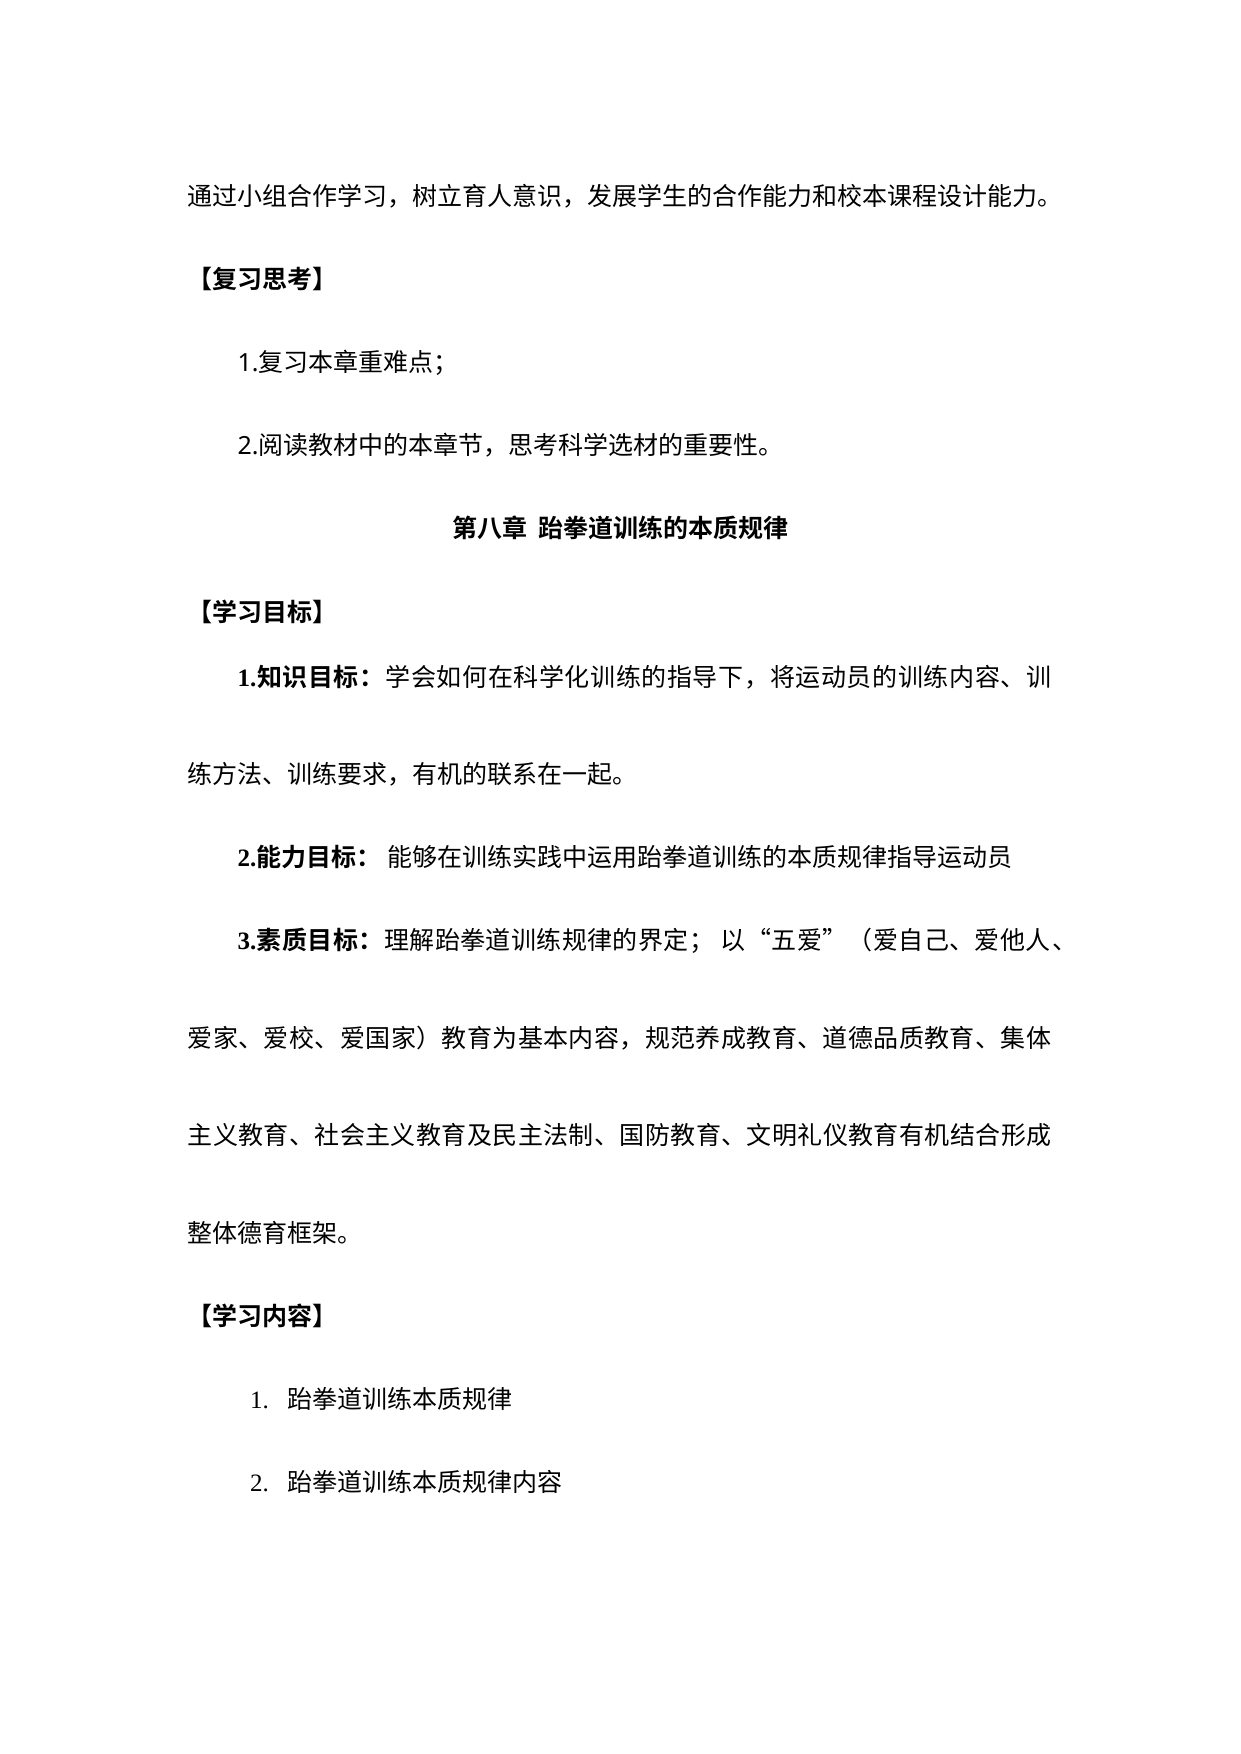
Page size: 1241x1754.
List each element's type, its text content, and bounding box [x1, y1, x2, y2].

list 跆拳道训练本质规律内容 [250, 1448, 1053, 1513]
text 【复习思考】 [187, 245, 1053, 310]
text 3.素质目标：理解跆拳道训练规律的界定； 以“五爱”（爱自己、爱他人、爱家、爱校、爱国家）教育为基本内容，规范养成教育、道德品质教育、集体主义教育、社会主义教育及民主法制、国防教育、文明礼仪教育有机结合形成整体德育框架。 [187, 906, 1053, 1264]
text 【学习目标】 [187, 578, 1053, 643]
list 跆拳道训练本质规律 [250, 1365, 1053, 1430]
text 2.阅读教材中的本章节，思考科学选材的重要性。 [237, 411, 1053, 476]
text 2.能力目标： 能够在训练实践中运用跆拳道训练的本质规律指导运动员 [187, 823, 1053, 888]
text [187, 162, 1053, 227]
text 第八章 跆拳道训练的本质规律 [187, 494, 1053, 559]
text 1.复习本章重难点； [187, 328, 1053, 393]
text 1.知识目标：学会如何在科学化训练的指导下，将运动员的训练内容、训练方法、训练要求，有机的联系在一起。 [187, 643, 1053, 805]
text 【学习内容】 [187, 1282, 1053, 1347]
